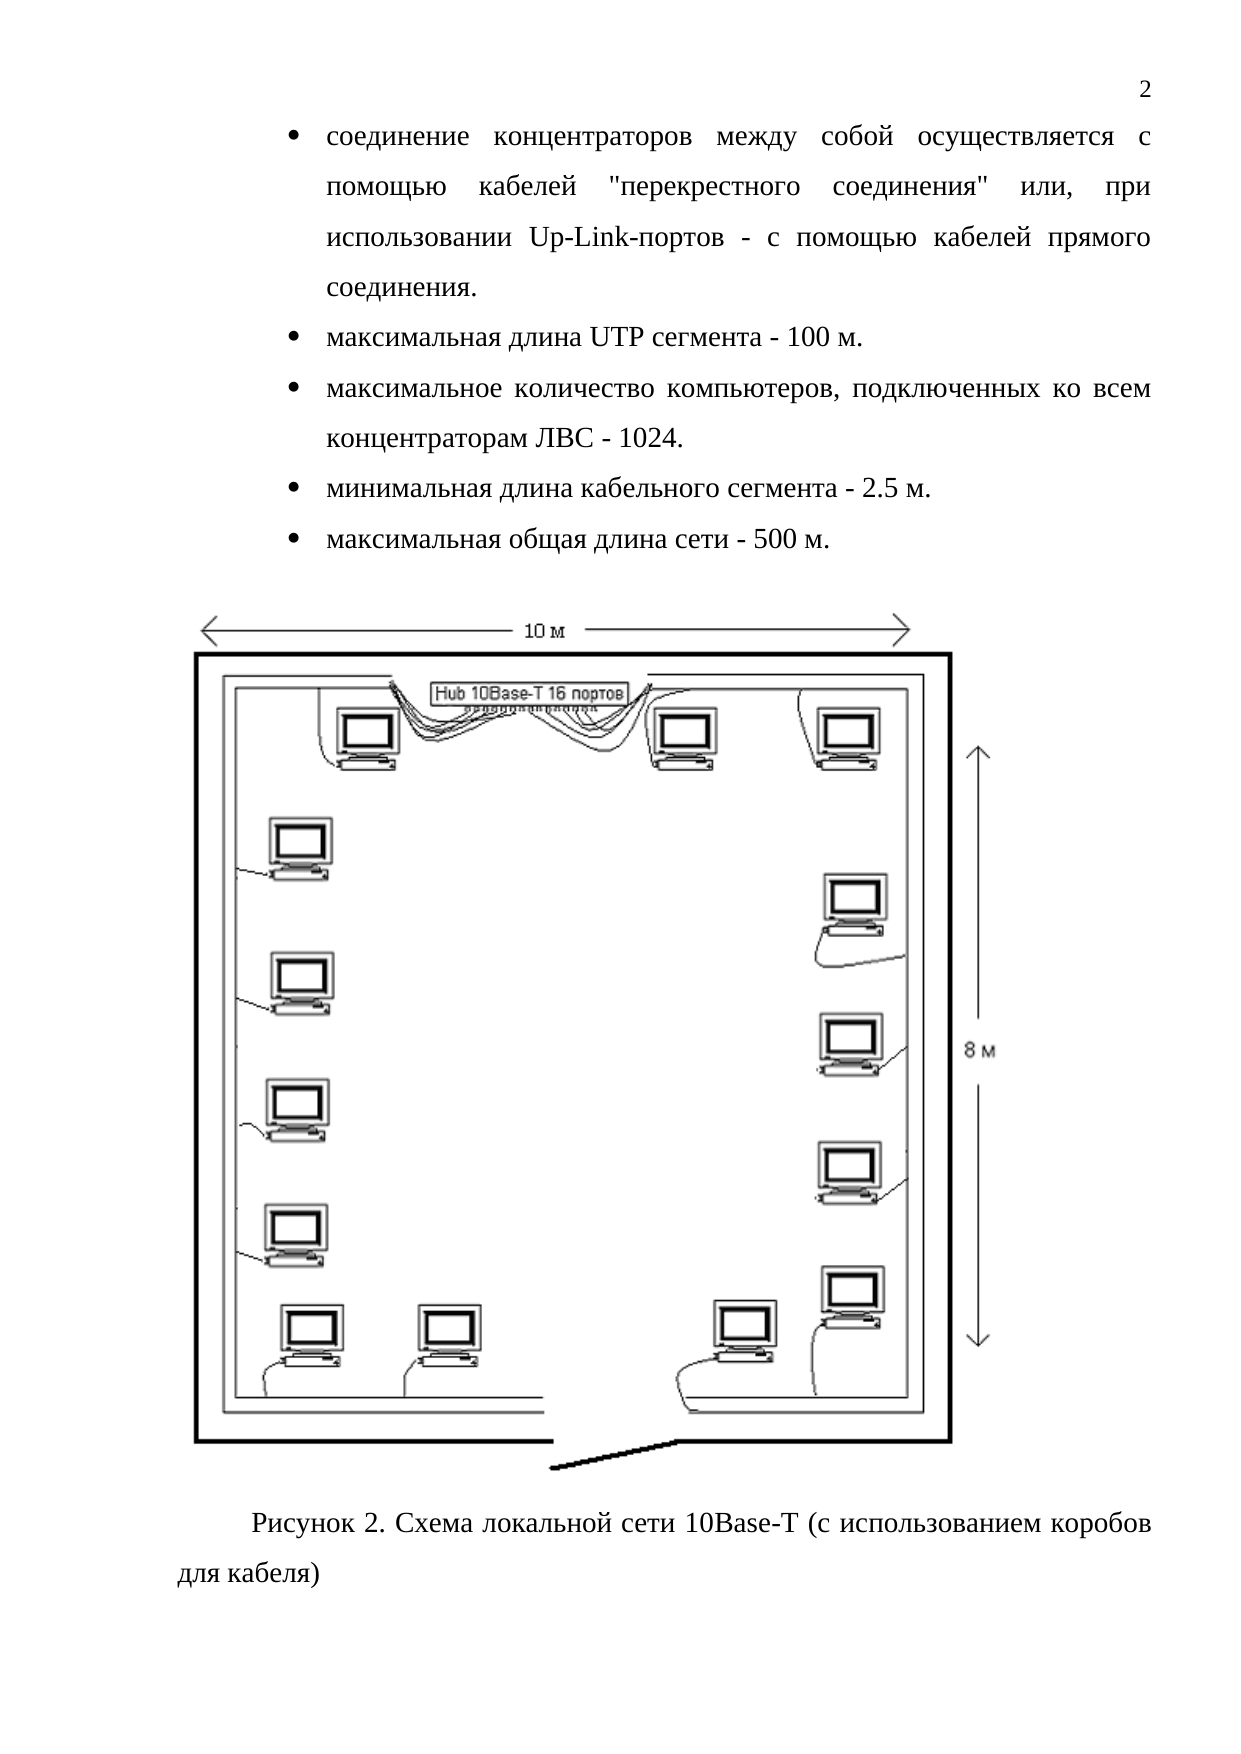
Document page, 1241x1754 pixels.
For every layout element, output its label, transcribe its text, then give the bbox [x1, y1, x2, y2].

text Рисунок 2. Схема локальной сети 10Base-T (с использованием коробов для кабеля) [177, 1505, 1152, 1589]
list максимальная длина UTP сегмента - 100 м. [288, 319, 1152, 353]
list минимальная длина кабельного сегмента - 2.5 м. [288, 471, 1152, 504]
list максимальное количество компьютеров, подключенных ко всем концентраторам ЛВС - 1024. [288, 370, 1152, 454]
list соединение концентраторов между собой осуществляется с помощью кабелей "перекрестного соединения" или, при использовании Up-Link-портов - с помощью кабелей прямого соединения. [288, 118, 1152, 303]
list максимальная общая длина сети - 500 м. [288, 521, 1152, 555]
picture [177, 613, 1009, 1491]
